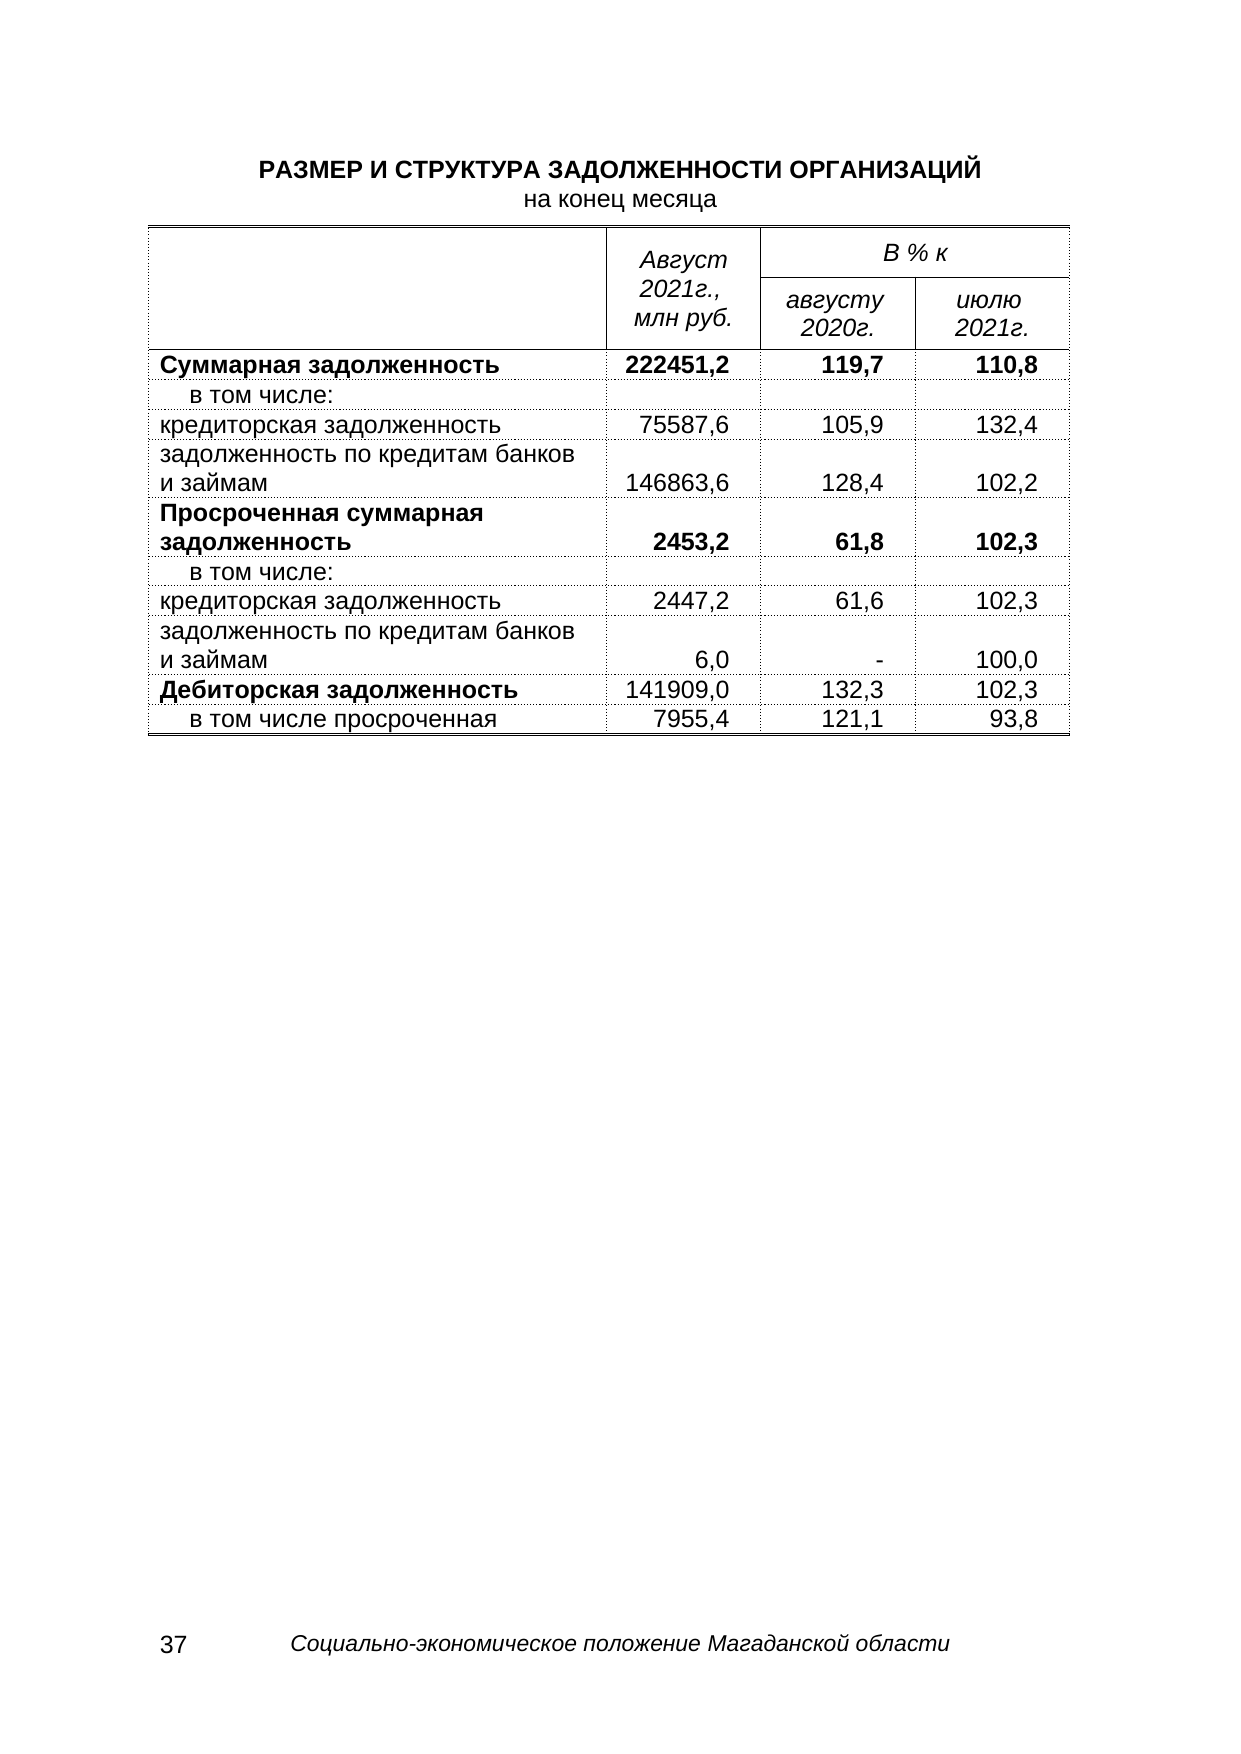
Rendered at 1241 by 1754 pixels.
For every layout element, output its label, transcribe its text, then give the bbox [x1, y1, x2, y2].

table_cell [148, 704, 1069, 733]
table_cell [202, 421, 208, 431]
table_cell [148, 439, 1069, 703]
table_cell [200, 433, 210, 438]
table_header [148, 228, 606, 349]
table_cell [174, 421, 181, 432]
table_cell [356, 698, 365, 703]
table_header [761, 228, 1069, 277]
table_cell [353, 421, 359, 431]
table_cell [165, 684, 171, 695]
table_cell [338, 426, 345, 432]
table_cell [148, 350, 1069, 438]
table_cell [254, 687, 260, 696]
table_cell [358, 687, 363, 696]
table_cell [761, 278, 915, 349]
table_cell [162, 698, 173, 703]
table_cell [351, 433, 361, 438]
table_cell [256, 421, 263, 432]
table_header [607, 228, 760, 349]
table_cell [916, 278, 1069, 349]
text РАЗМЕР И СТРУКТУРА ЗАДОЛЖЕННОСТИ ОРГАНИЗАЦИЙ на конец месяца [159, 155, 1081, 212]
